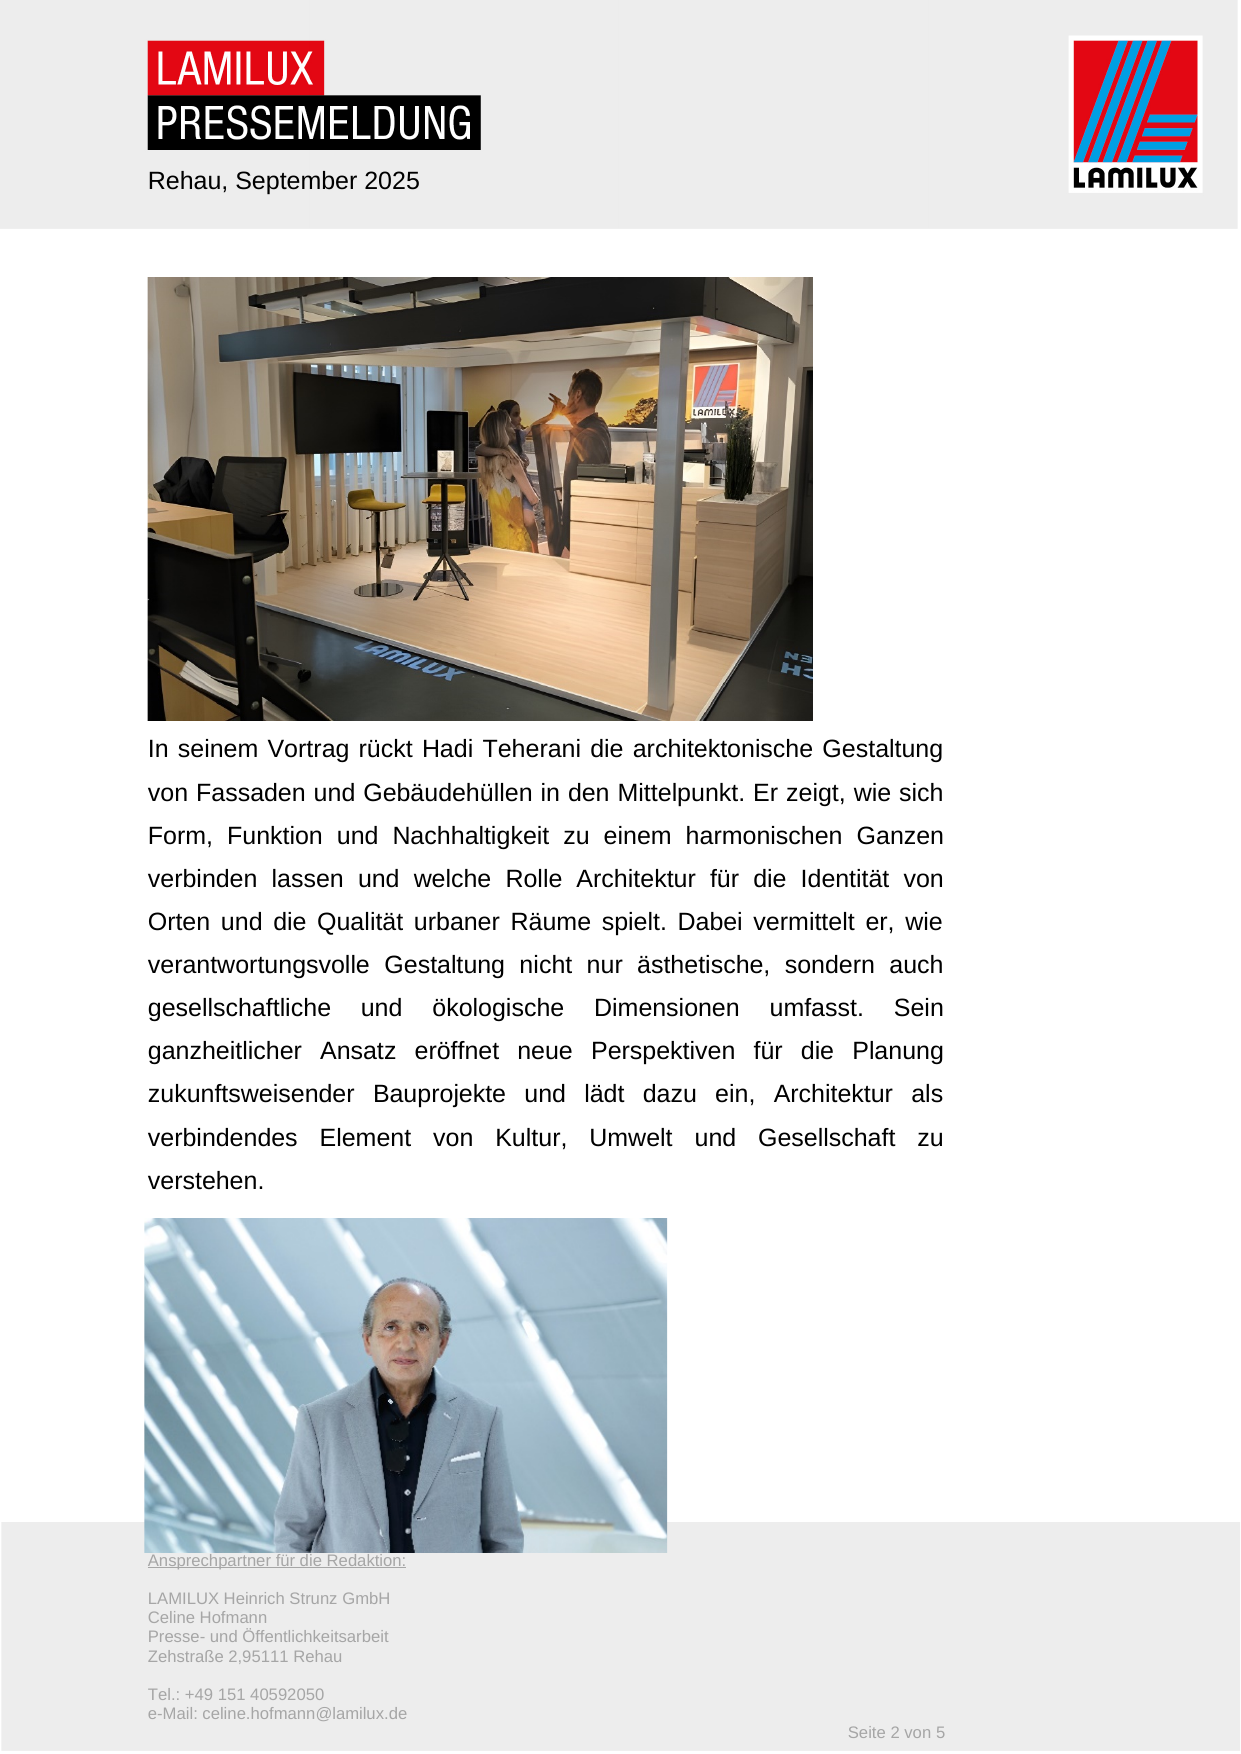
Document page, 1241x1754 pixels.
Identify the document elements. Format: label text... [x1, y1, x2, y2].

text In seinem Vortrag rückt Hadi Teherani die architektonische Gestaltung von Fassaden und Gebäudehüllen in den Mittelpunkt. Er zeigt, wie sich Form, Funktion und Nachhaltigkeit zu einem harmonischen Ganzen verbinden lassen und welche Rolle Architektur für die Identität von Orten und die Qualität urbaner Räume spielt. Dabei vermittelt er, wie verantwortungsvolle Gestaltung nicht nur ästhetische, sondern auch gesellschaftliche und ökologische Dimensionen umfasst. Sein ganzheitlicher Ansatz eröffnet neue Perspektiven für die Planung zukunftsweisender Bauprojekte und lädt dazu ein, Architektur als verbindendes Element von Kultur, Umwelt und Gesellschaft zu verstehen. [148, 734, 945, 1194]
picture [147, 277, 813, 721]
picture [0, 0, 1238, 229]
picture [1, 1218, 1241, 1751]
